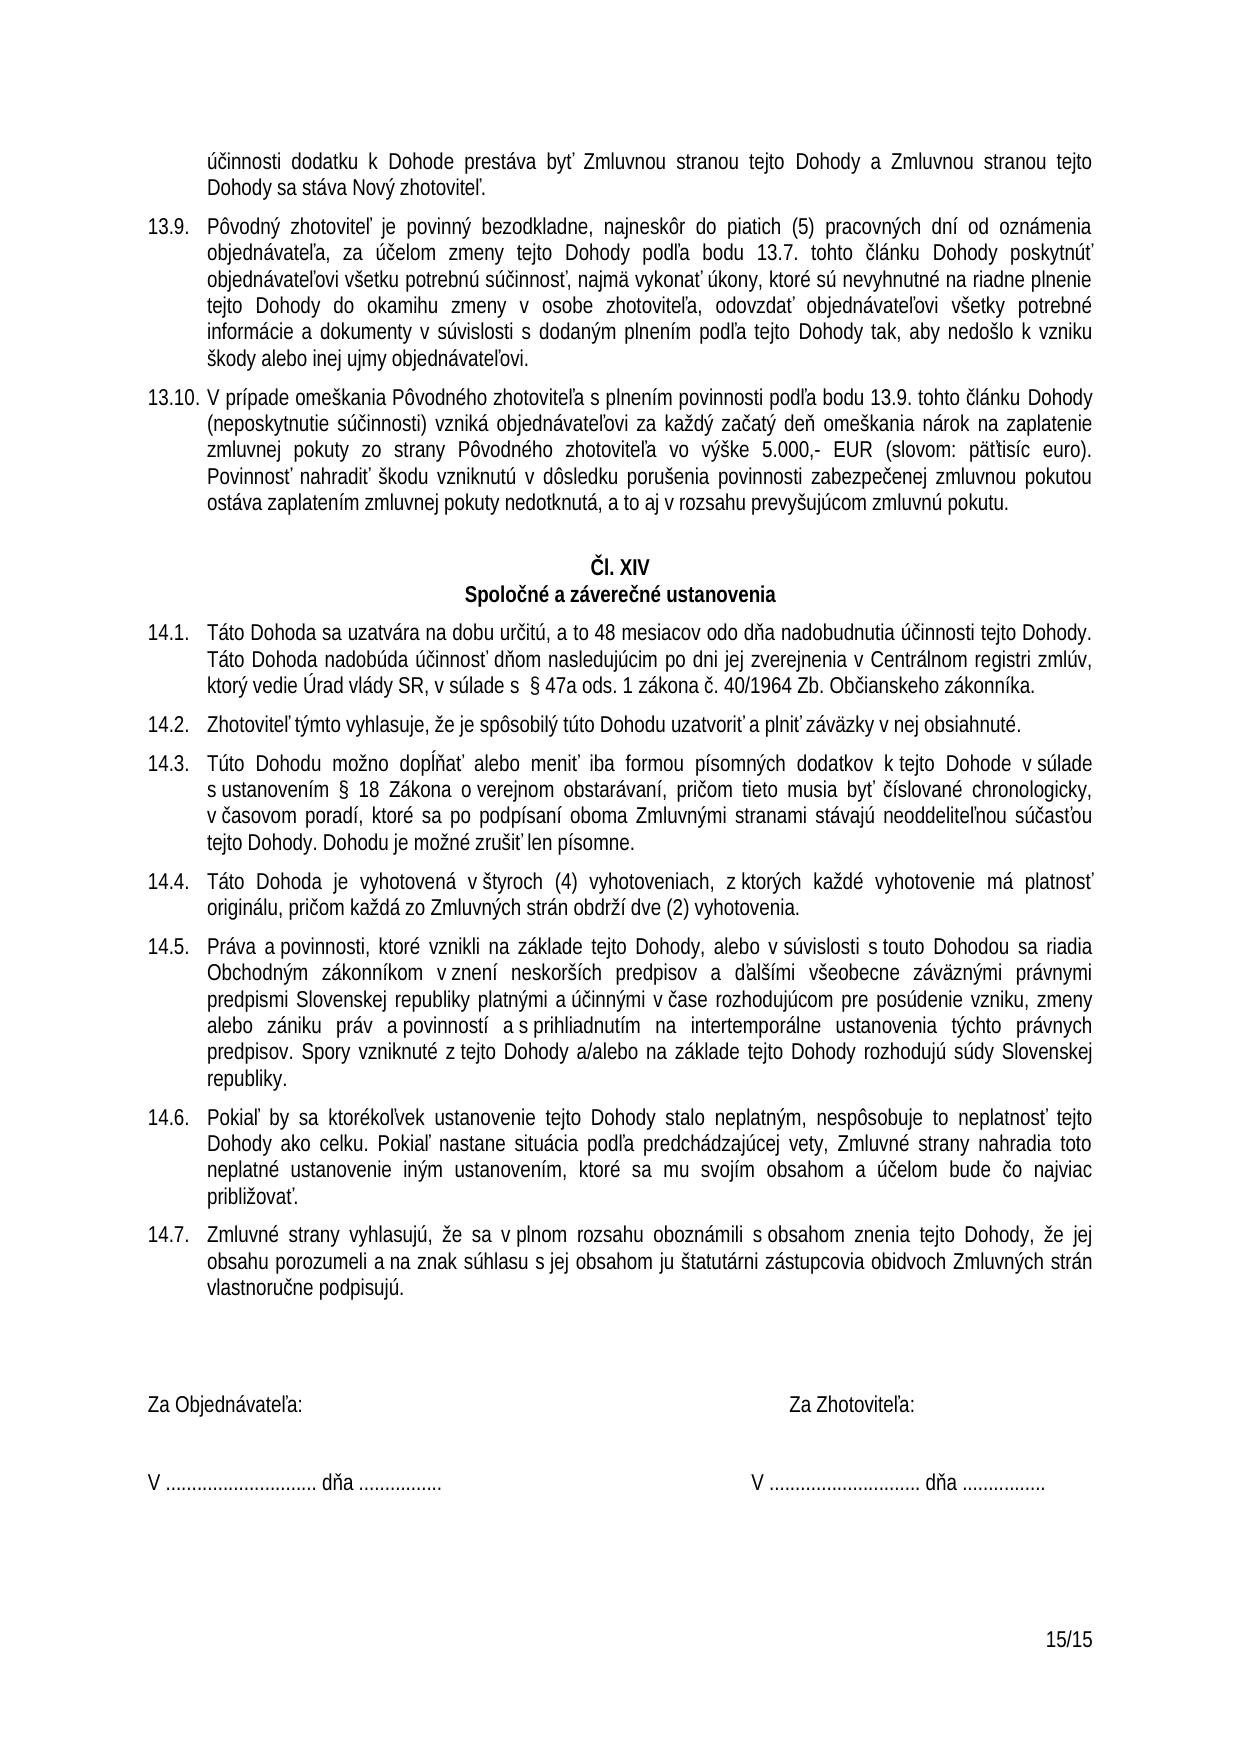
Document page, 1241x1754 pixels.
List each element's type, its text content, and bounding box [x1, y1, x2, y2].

subtitle V prípade omeškania Pôvodného zhotoviteľa s plnením povinnosti podľa bodu 13.9. tohto článku Dohody (neposkytnutie súčinnosti) vzniká objednávateľovi za každý začatý deň omeškania nárok na zaplatenie zmluvnej pokuty zo strany Pôvodného zhotoviteľa vo výške 5.000,- EUR (slovom: päťtisíc euro). Povinnosť nahradiť škodu vzniknutú v dôsledku porušenia povinnosti zabezpečenej zmluvnou pokutou ostáva zaplatením zmluvnej pokuty nedotknutá, a to aj v rozsahu prevyšujúcom zmluvnú pokutu. [148, 383, 1092, 515]
list Táto Dohoda je vyhotovená v štyroch (4) vyhotoveniach, z ktorých každé vyhotovenie má platnosť originálu, pričom každá zo Zmluvných strán obdrží dve (2) vyhotovenia. [148, 868, 1092, 920]
list Túto Dohodu možno dopĺňať alebo meniť iba formou písomných dodatkov k tejto Dohode v súlade s ustanovením § 18 Zákona o verejnom obstarávaní, pričom tieto musia byť číslované chronologicky, v časovom poradí, ktoré sa po podpísaní oboma Zmluvnými stranami stávajú neoddeliteľnou súčasťou tejto Dohody. Dohodu je možné zrušiť len písomne. [148, 750, 1092, 855]
list Táto Dohoda sa uzatvára na dobu určitú, a to 48 mesiacov odo dňa nadobudnutia účinnosti tejto Dohody. Táto Dohoda nadobúda účinnosť dňom nasledujúcim po dni jej zverejnenia v Centrálnom registri zmlúv, ktorý vedie Úrad vlády SR, v súlade s § 47a ods. 1 zákona č. 40/1964 Zb. Občianskeho zákonníka. [148, 619, 1092, 698]
list Práva a povinnosti, ktoré vznikli na základe tejto Dohody, alebo v súvislosti s touto Dohodou sa riadia Obchodným zákonníkom v znení neskorších predpisov a ďalšími všeobecne záväznými právnymi predpismi Slovenskej republiky platnými a účinnými v čase rozhodujúcom pre posúdenie vzniku, zmeny alebo zániku práv a povinností a s prihliadnutím na intertemporálne ustanovenia týchto právnych predpisov. Spory vzniknuté z tejto Dohody a/alebo na základe tejto Dohody rozhodujú súdy Slovenskej republiky. [148, 933, 1092, 1091]
text Čl. XIV [148, 554, 1092, 581]
list Pokiaľ by sa ktorékoľvek ustanovenie tejto Dohody stalo neplatným, nespôsobuje to neplatnosť tejto Dohody ako celku. Pokiaľ nastane situácia podľa predchádzajúcej vety, Zmluvné strany nahradia toto neplatné ustanovenie iným ustanovením, ktoré sa mu svojím obsahom a účelom bude čo najviac približovať. [148, 1103, 1092, 1209]
subtitle Pôvodný zhotoviteľ je povinný bezodkladne, najneskôr do piatich (5) pracovných dní od oznámenia objednávateľa, za účelom zmeny tejto Dohody podľa bodu 13.7. tohto článku Dohody poskytnúť objednávateľovi všetku potrebnú súčinnosť, najmä vykonať úkony, ktoré sú nevyhnutné na riadne plnenie tejto Dohody do okamihu zmeny v osobe zhotoviteľa, odovzdať objednávateľovi všetky potrebné informácie a dokumenty v súvislosti s dodaným plnením podľa tejto Dohody tak, aby nedošlo k vzniku škody alebo inej ujmy objednávateľovi. [148, 213, 1092, 371]
text Spoločné a záverečné ustanovenia [148, 581, 1092, 607]
text Za Objednávateľa: Za Zhotoviteľa: [148, 1391, 1092, 1417]
list Zhotoviteľ týmto vyhlasuje, že je spôsobilý túto Dohodu uzatvoriť a plniť záväzky v nej obsiahnuté. [148, 711, 1092, 737]
list Zmluvné strany vyhlasujú, že sa v plnom rozsahu oboznámili s obsahom znenia tejto Dohody, že jej obsahu porozumeli a na znak súhlasu s jej obsahom ju štatutárni zástupcovia obidvoch Zmluvných strán vlastnoručne podpisujú. [148, 1221, 1092, 1301]
text V ............................. dňa ................ V ............................. dňa ................ [148, 1468, 1092, 1495]
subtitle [148, 148, 1092, 200]
